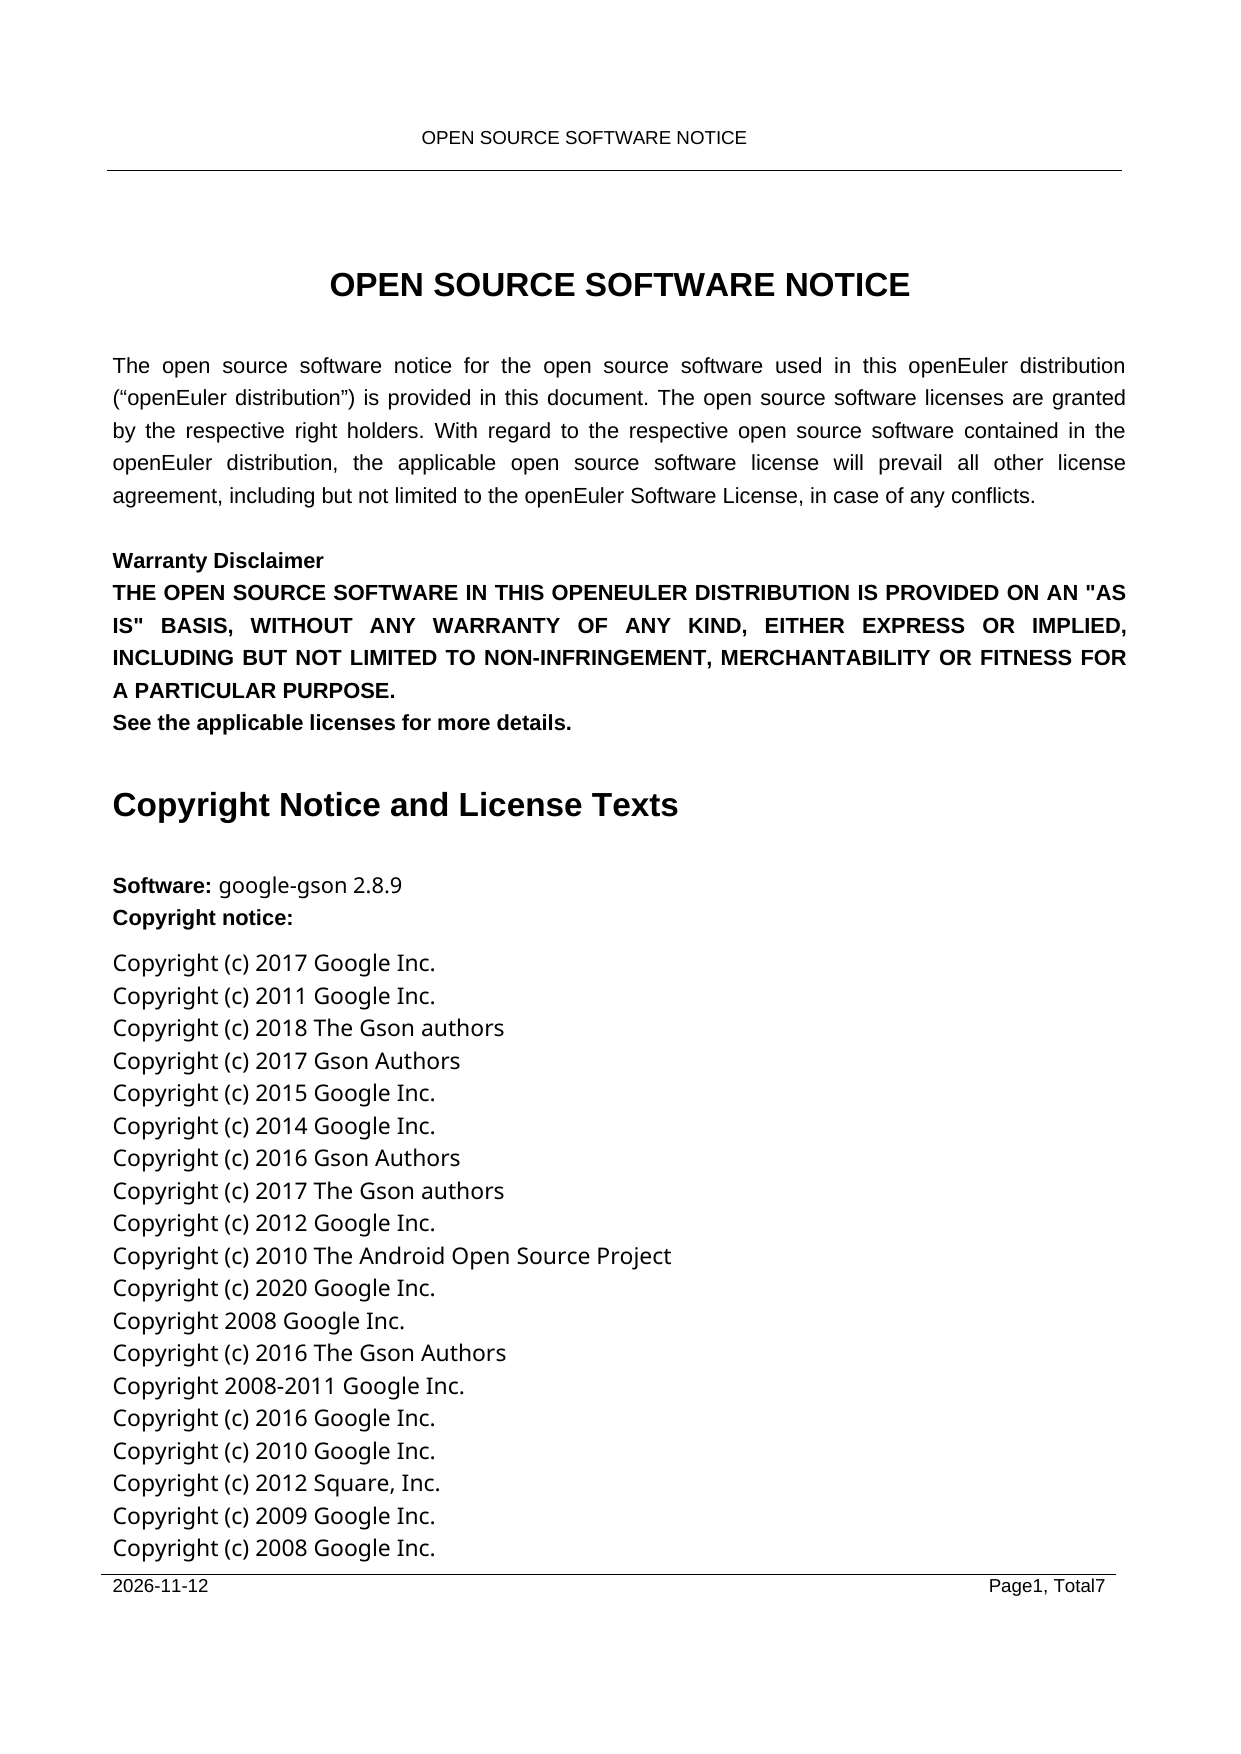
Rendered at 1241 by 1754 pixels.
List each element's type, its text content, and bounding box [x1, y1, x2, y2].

title Software: google-gson 2.8.9 [112, 869, 1128, 901]
text The open source software notice for the open source software used in this openEuler distribution (“openEuler distribution”) is provided in this document. The open source software licenses are granted by the respective right holders. With regard to the respective open source software contained in the openEuler distribution, the applicable open source software license will prevail all other license agreement, including but not limited to the openEuler Software License, in case of any conflicts. [112, 349, 1128, 511]
text OPEN SOURCE SOFTWARE NOTICE [112, 251, 1128, 316]
text Copyright notice: [112, 901, 1128, 934]
text THE OPEN SOURCE SOFTWARE IN THIS OPENEULER DISTRIBUTION IS PROVIDED ON AN "AS IS" BASIS, WITHOUT ANY WARRANTY OF ANY KIND, EITHER EXPRESS OR IMPLIED, INCLUDING BUT NOT LIMITED TO NON-INFRINGEMENT, MERCHANTABILITY OR FITNESS FOR A PARTICULAR PURPOSE. See the applicable licenses for more details. [112, 576, 1128, 739]
text Copyright Notice and License Texts [112, 771, 1128, 836]
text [112, 947, 1128, 1564]
text Warranty Disclaimer [112, 544, 1128, 576]
